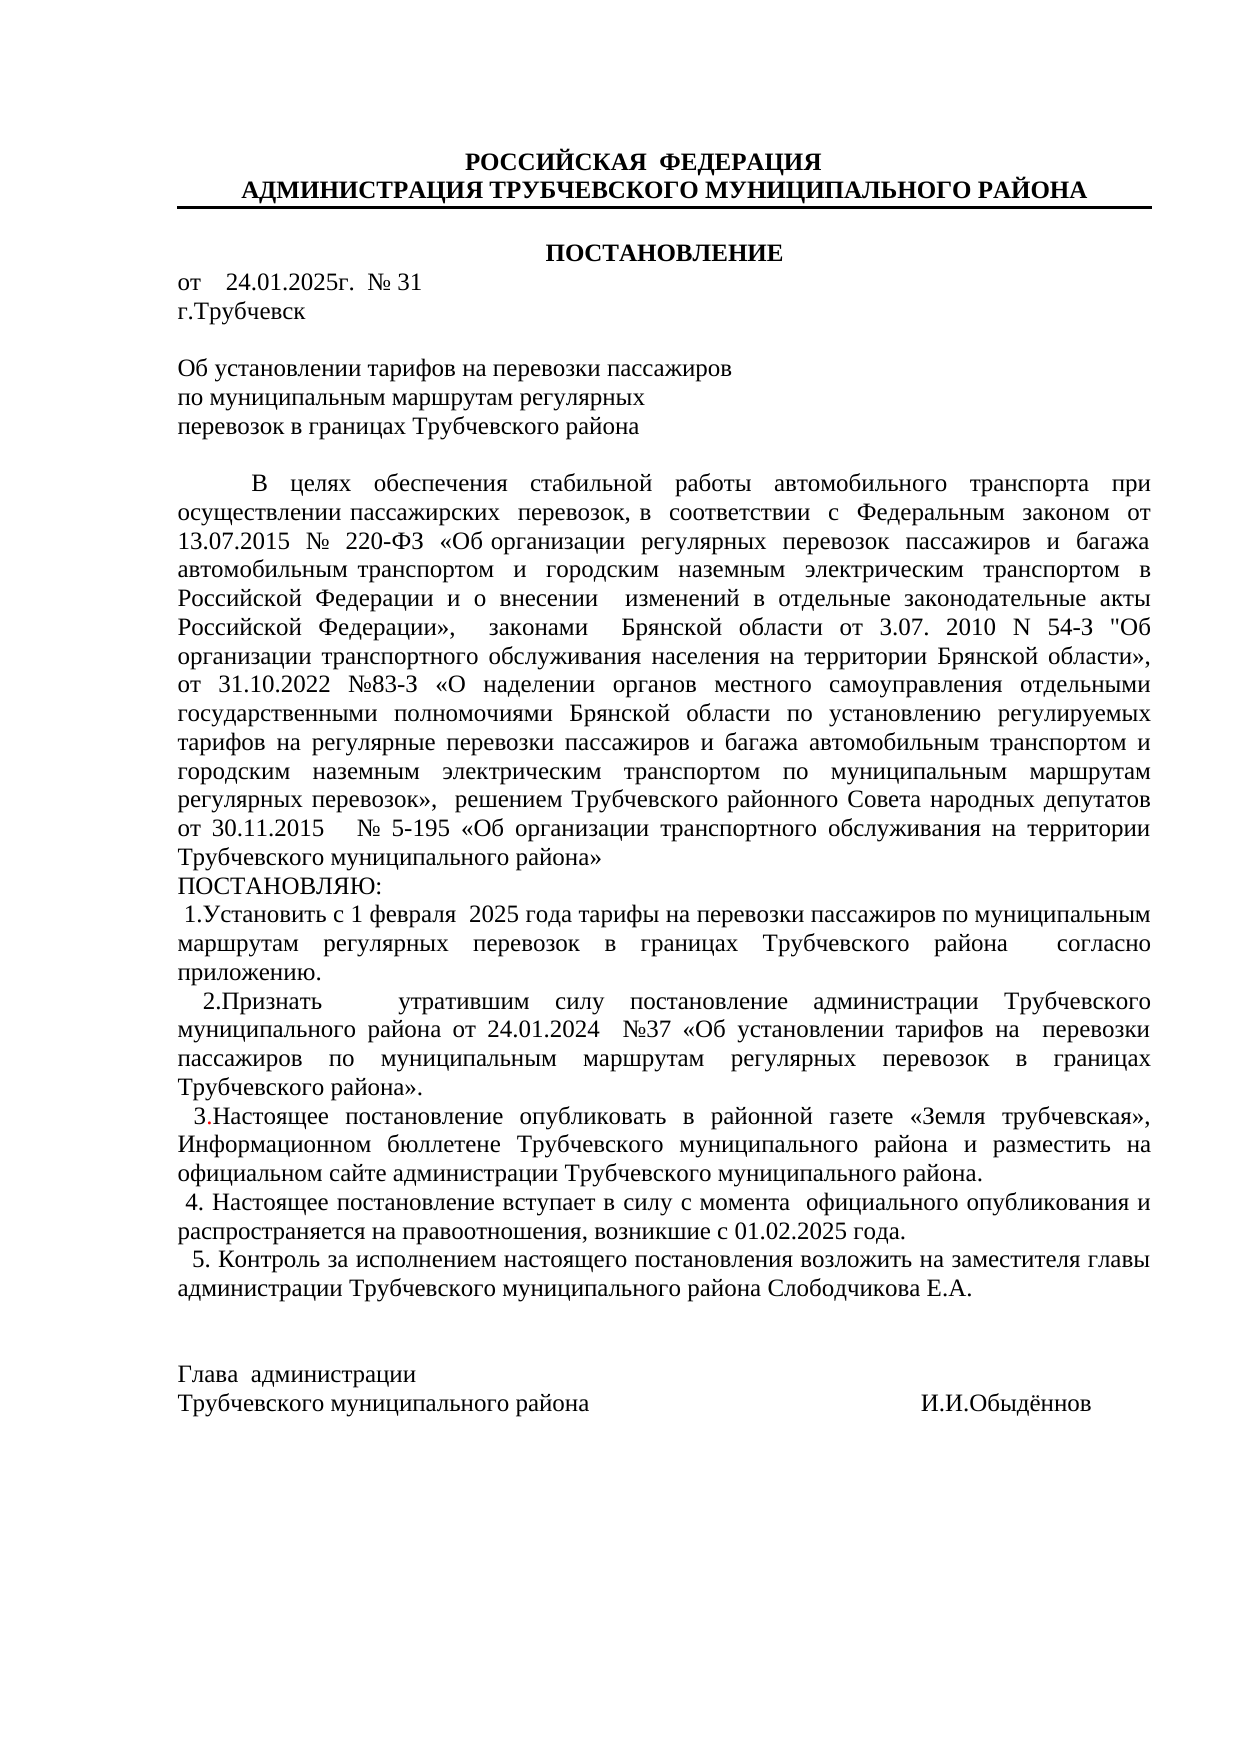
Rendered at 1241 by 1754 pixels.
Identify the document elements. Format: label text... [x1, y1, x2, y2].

text по муниципальным маршрутам регулярных [177, 382, 1152, 411]
text от 24.01.2025г. № 31 [177, 267, 1152, 296]
text АДМИНИСТРАЦИЯ ТРУБЧЕВСКОГО МУНИЦИПАЛЬНОГО РАЙОНА [177, 176, 1152, 206]
text Глава администрации [177, 1359, 1152, 1388]
text Об установлении тарифов на перевозки пассажиров [177, 353, 1152, 382]
text 5. Контроль за исполнением настоящего постановления возложить на заместителя главы администрации Трубчевского муниципального района Слободчикова Е.А. [177, 1244, 1152, 1302]
text РОССИЙСКАЯ ФЕДЕРАЦИЯ [177, 147, 1152, 176]
text перевозок в границах Трубчевского района [177, 411, 1152, 439]
text ПОСТАНОВЛЕНИЕ [177, 238, 1152, 267]
text г.Трубчевск [177, 296, 1152, 324]
text 1.Установить с 1 февраля 2025 года тарифы на перевозки пассажиров по муниципальным маршрутам регулярных перевозок в границах Трубчевского района согласно приложению. [177, 899, 1152, 986]
text Трубчевского муниципального района И.И.Обыдённов [177, 1388, 1152, 1417]
text 2.Признать утратившим силу постановление администрации Трубчевского муниципального района от 24.01.2024 №37 «Об установлении тарифов на перевозки пассажиров по муниципальным маршрутам регулярных перевозок в границах Трубчевского района». [177, 986, 1152, 1101]
text 4. Настоящее постановление вступает в силу с момента официального опубликования и распространяется на правоотношения, возникшие с 01.02.2025 года. [177, 1187, 1152, 1244]
text В целях обеспечения стабильной работы автомобильного транспорта при осуществлении пассажирских перевозок, в соответствии с Федеральным законом от 13.07.2015 № 220-ФЗ «Об организации регулярных перевозок пассажиров и багажа автомобильным транспортом и городским наземным электрическим транспортом в Российской Федерации и о внесении изменений в отдельные законодательные акты Российской Федерации», законами Брянской области от 3.07. 2010 N 54-З "Об организации транспортного обслуживания населения на территории Брянской области», от 31.10.2022 №83-З «О наделении органов местного самоуправления отдельными государственными полномочиями Брянской области по установлению регулируемых тарифов на регулярные перевозки пассажиров и багажа автомобильным транспортом и городским наземным электрическим транспортом по муниципальным маршрутам регулярных перевозок», решением Трубчевского районного Совета народных депутатов от 30.11.2015 № 5-195 «Об организации транспортного обслуживания на территории Трубчевского муниципального района» [177, 468, 1152, 871]
text ПОСТАНОВЛЯЮ: [177, 871, 1152, 899]
text 3.Настоящее постановление опубликовать в районной газете «Земля трубчевская», Информационном бюллетене Трубчевского муниципального района и разместить на официальном сайте администрации Трубчевского муниципального района. [177, 1101, 1152, 1187]
